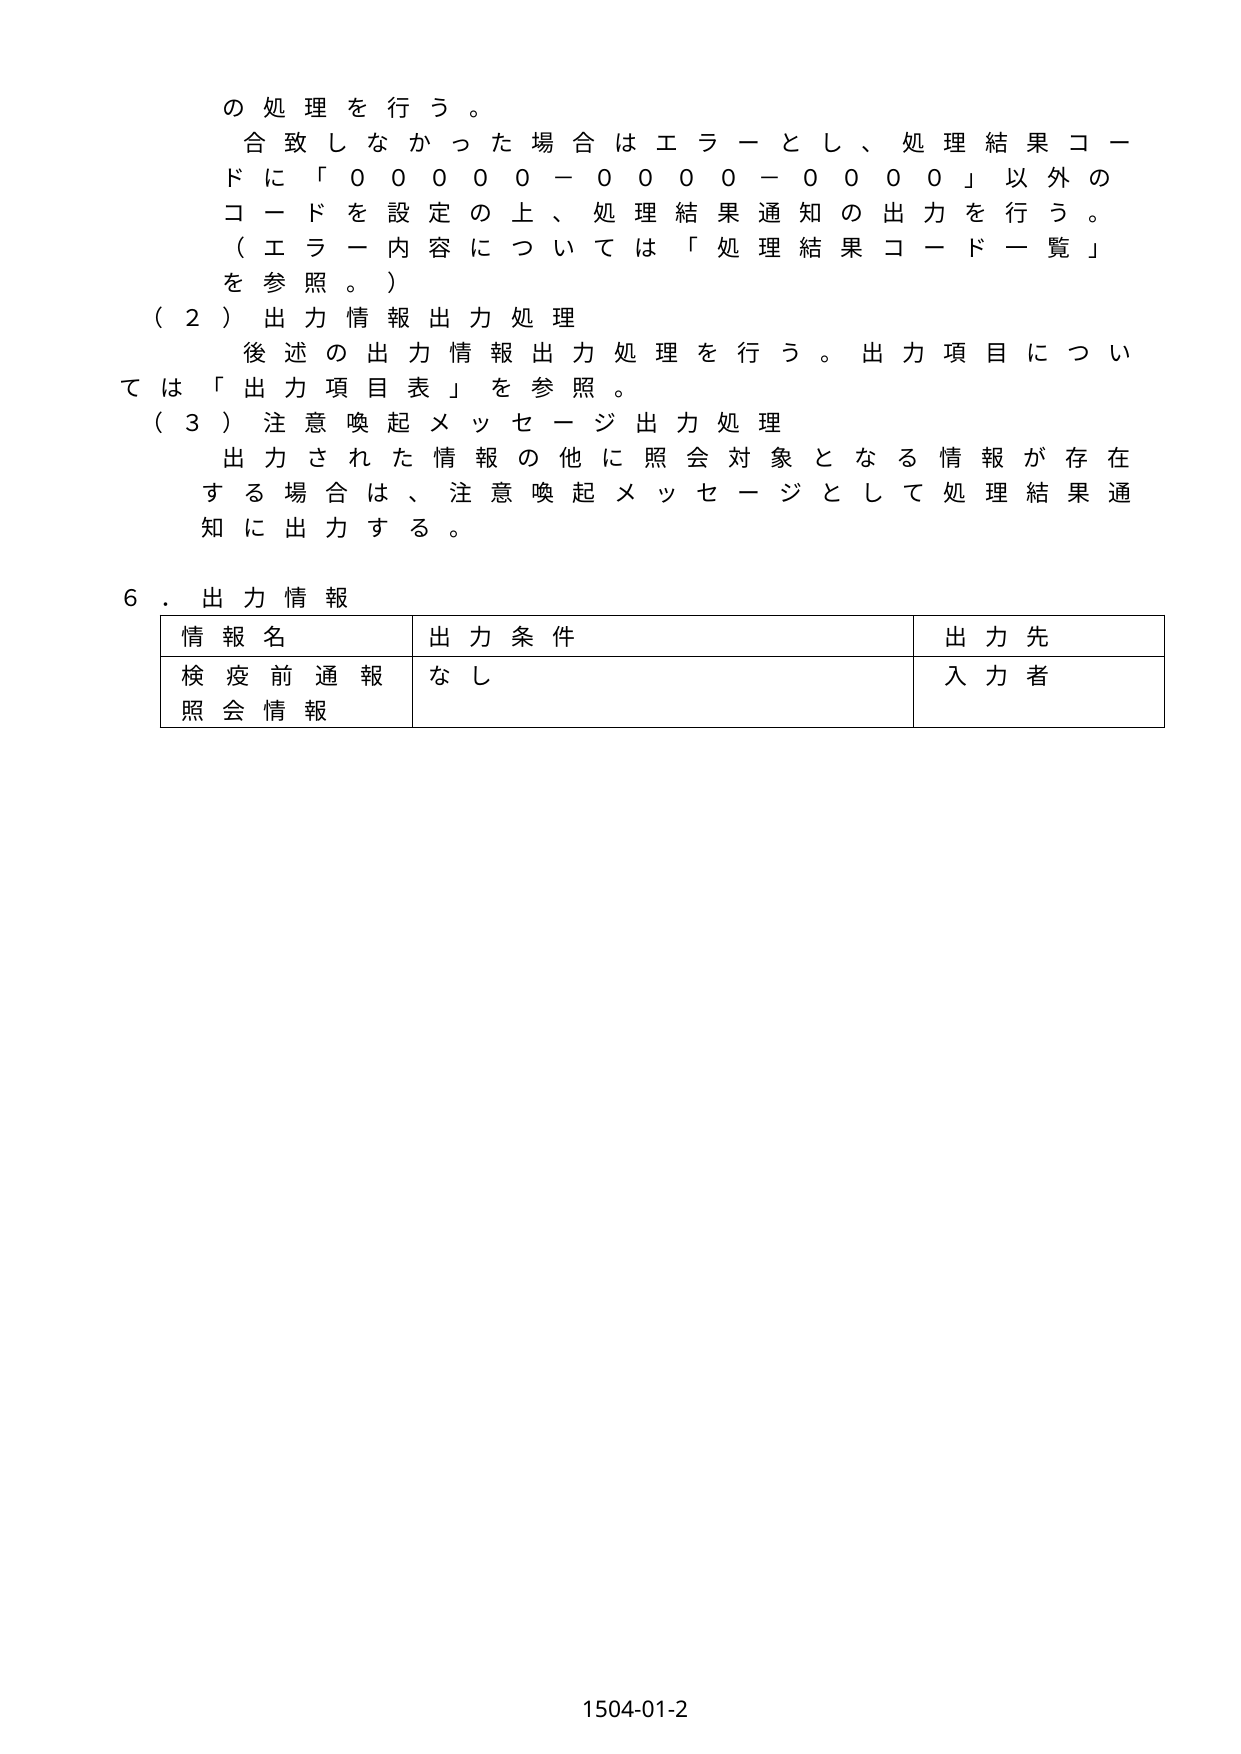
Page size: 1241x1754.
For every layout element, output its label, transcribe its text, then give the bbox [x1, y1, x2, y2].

table_header 出力先 [914, 616, 1164, 656]
text （３）注意喚起メッセージ出力処理 [119, 404, 1150, 439]
table_header 情報名 [161, 616, 412, 656]
table_cell なし [413, 657, 913, 727]
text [202, 89, 1150, 124]
text 出力された情報の他に照会対象となる情報が存在する場合は、注意喚起メッセージとして処理結果通知に出力する。 [202, 439, 1150, 544]
text 後述の出力情報出力処理を行う。出力項目については「出力項目表」を参照。 [119, 334, 1150, 404]
table_header 出力条件 [413, 616, 913, 656]
text 合致しなかった場合はエラーとし、処理結果コードに「０００００－００００－００００」以外のコードを設定の上、処理結果通知の出力を行う。（エラー内容については「処理結果コード一覧」を参照。） [202, 124, 1150, 299]
text ６．出力情報 [119, 579, 1150, 614]
table_cell 入力者 [914, 657, 1164, 727]
text （２）出力情報出力処理 [119, 299, 1150, 334]
table_cell 検疫前通報照会情報 [161, 657, 412, 727]
